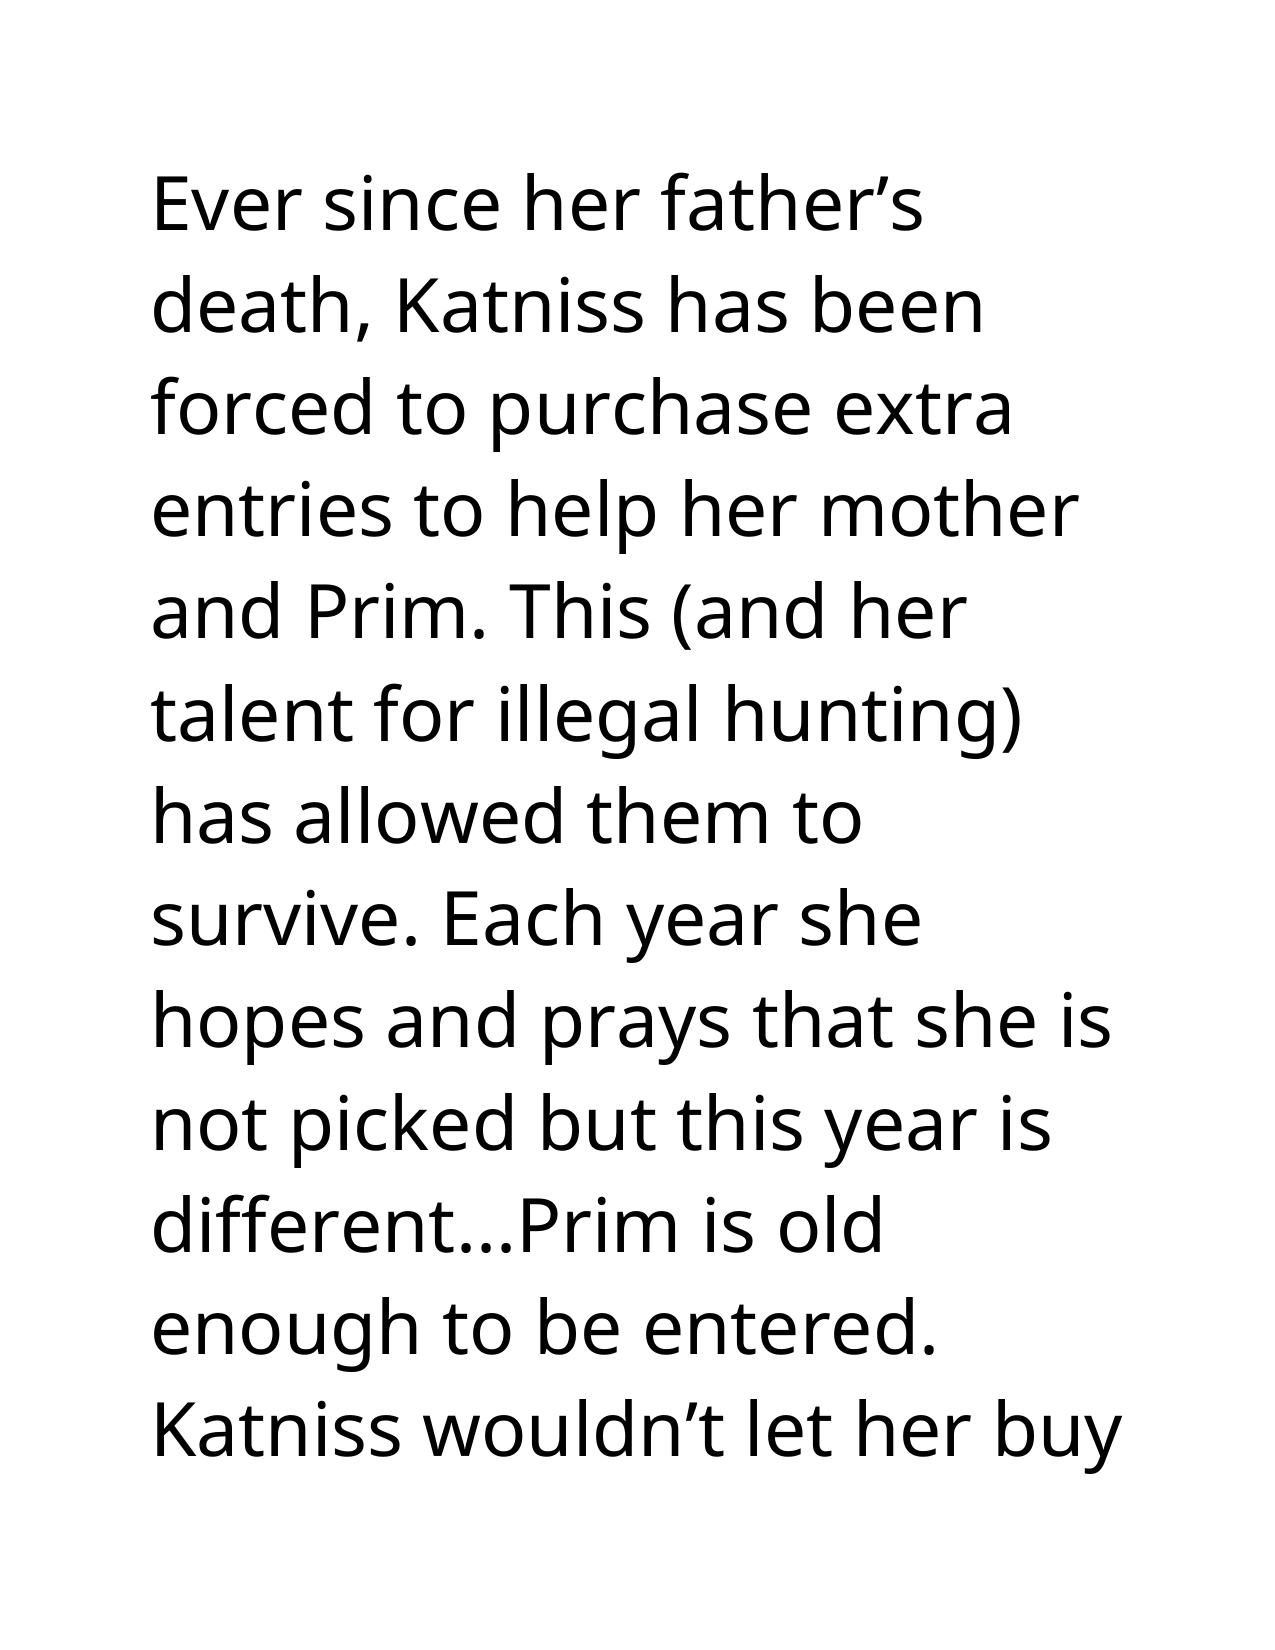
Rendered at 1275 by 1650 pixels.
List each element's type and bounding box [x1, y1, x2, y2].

text [150, 150, 1125, 1478]
